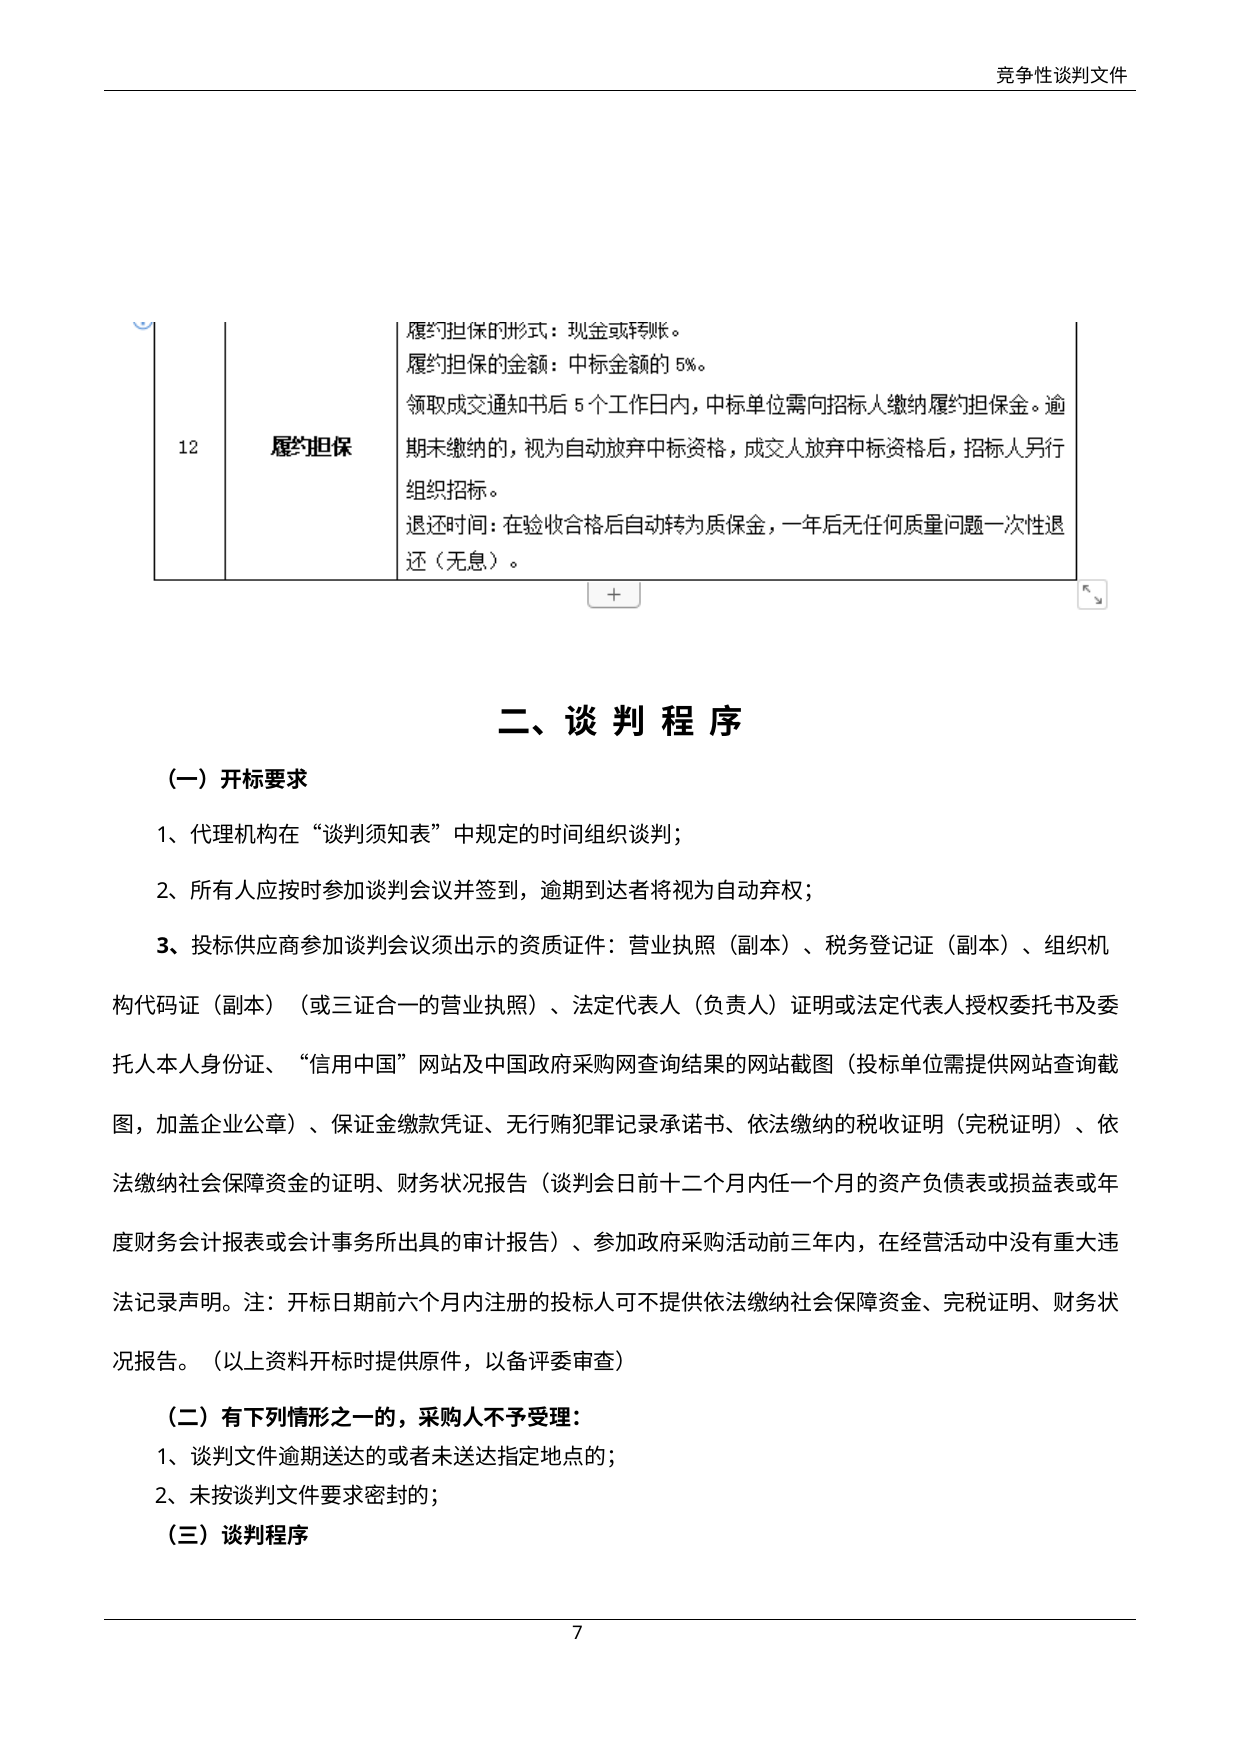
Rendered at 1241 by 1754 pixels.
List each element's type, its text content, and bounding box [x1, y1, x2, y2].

picture [112, 322, 1128, 662]
text （二）有下列情形之一的，采购人不予受理： [112, 1396, 1128, 1435]
text 1、代理机构在“谈判须知表”中规定的时间组织谈判； [112, 814, 1128, 853]
text 1、谈判文件逾期送达的或者未送达指定地点的； [112, 1435, 1128, 1475]
text 2、未按谈判文件要求密封的； [112, 1475, 1128, 1514]
text 2、所有人应按时参加谈判会议并签到，逾期到达者将视为自动弃权； [112, 869, 1128, 909]
text 二、谈 判 程 序 [112, 679, 1128, 758]
text （三）谈判程序 [112, 1514, 1128, 1554]
text 3、投标供应商参加谈判会议须出示的资质证件：营业执照（副本）、税务登记证（副本）、组织机构代码证（副本）（或三证合一的营业执照）、法定代表人（负责人）证明或法定代表人授权委托书及委托人本人身份证、“信用中国”网站及中国政府采购网查询结果的网站截图（投标单位需提供网站查询截图，加盖企业公章）、保证金缴款凭证、无行贿犯罪记录承诺书、依法缴纳的税收证明（完税证明）、依法缴纳社会保障资金的证明、财务状况报告（谈判会日前十二个月内任一个月的资产负债表或损益表或年度财务会计报表或会计事务所出具的审计报告）、参加政府采购活动前三年内，在经营活动中没有重大违法记录声明。注：开标日期前六个月内注册的投标人可不提供依法缴纳社会保障资金、完税证明、财务状况报告。（以上资料开标时提供原件，以备评委审查） [112, 924, 1128, 1380]
text （一）开标要求 [112, 758, 1128, 798]
